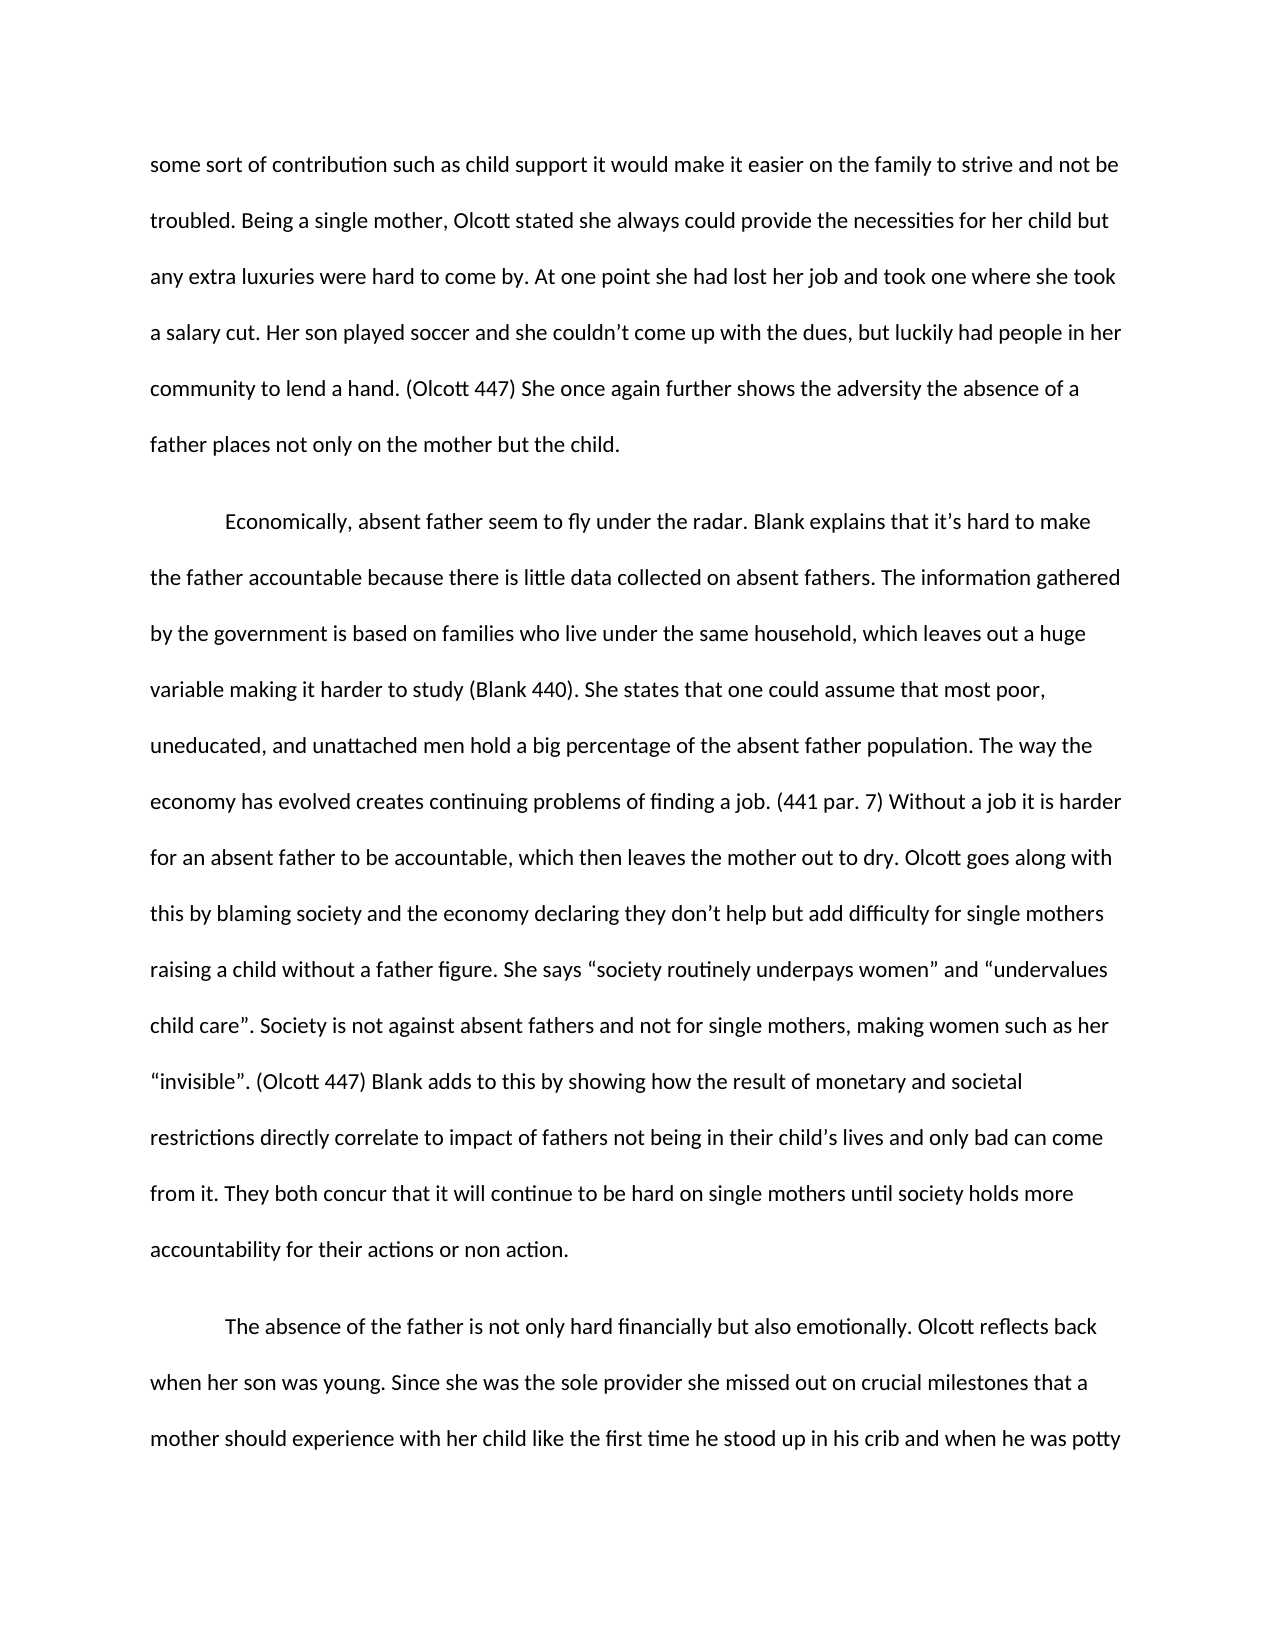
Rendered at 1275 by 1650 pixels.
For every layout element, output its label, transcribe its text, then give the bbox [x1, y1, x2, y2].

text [150, 1312, 1125, 1453]
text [150, 150, 1125, 458]
text Economically, absent father seem to fly under the radar. Blank explains that it’s hard to make the father accountable because there is little data collected on absent fathers. The information gathered by the government is based on families who live under the same household, which leaves out a huge variable making it harder to study (Blank 440). She states that one could assume that most poor, uneducated, and unattached men hold a big percentage of the absent father population. The way the economy has evolved creates continuing problems of finding a job. (441 par. 7) Without a job it is harder for an absent father to be accountable, which then leaves the mother out to dry. Olcott goes along with this by blaming society and the economy declaring they don’t help but add difficulty for single mothers raising a child without a father figure. She says “society routinely underpays women” and “undervalues child care”. Society is not against absent fathers and not for single mothers, making women such as her “invisible”. (Olcott 447) Blank adds to this by showing how the result of monetary and societal restrictions directly correlate to impact of fathers not being in their child’s lives and only bad can come from it. They both concur that it will continue to be hard on single mothers until society holds more accountability for their actions or non action. [150, 507, 1125, 1264]
